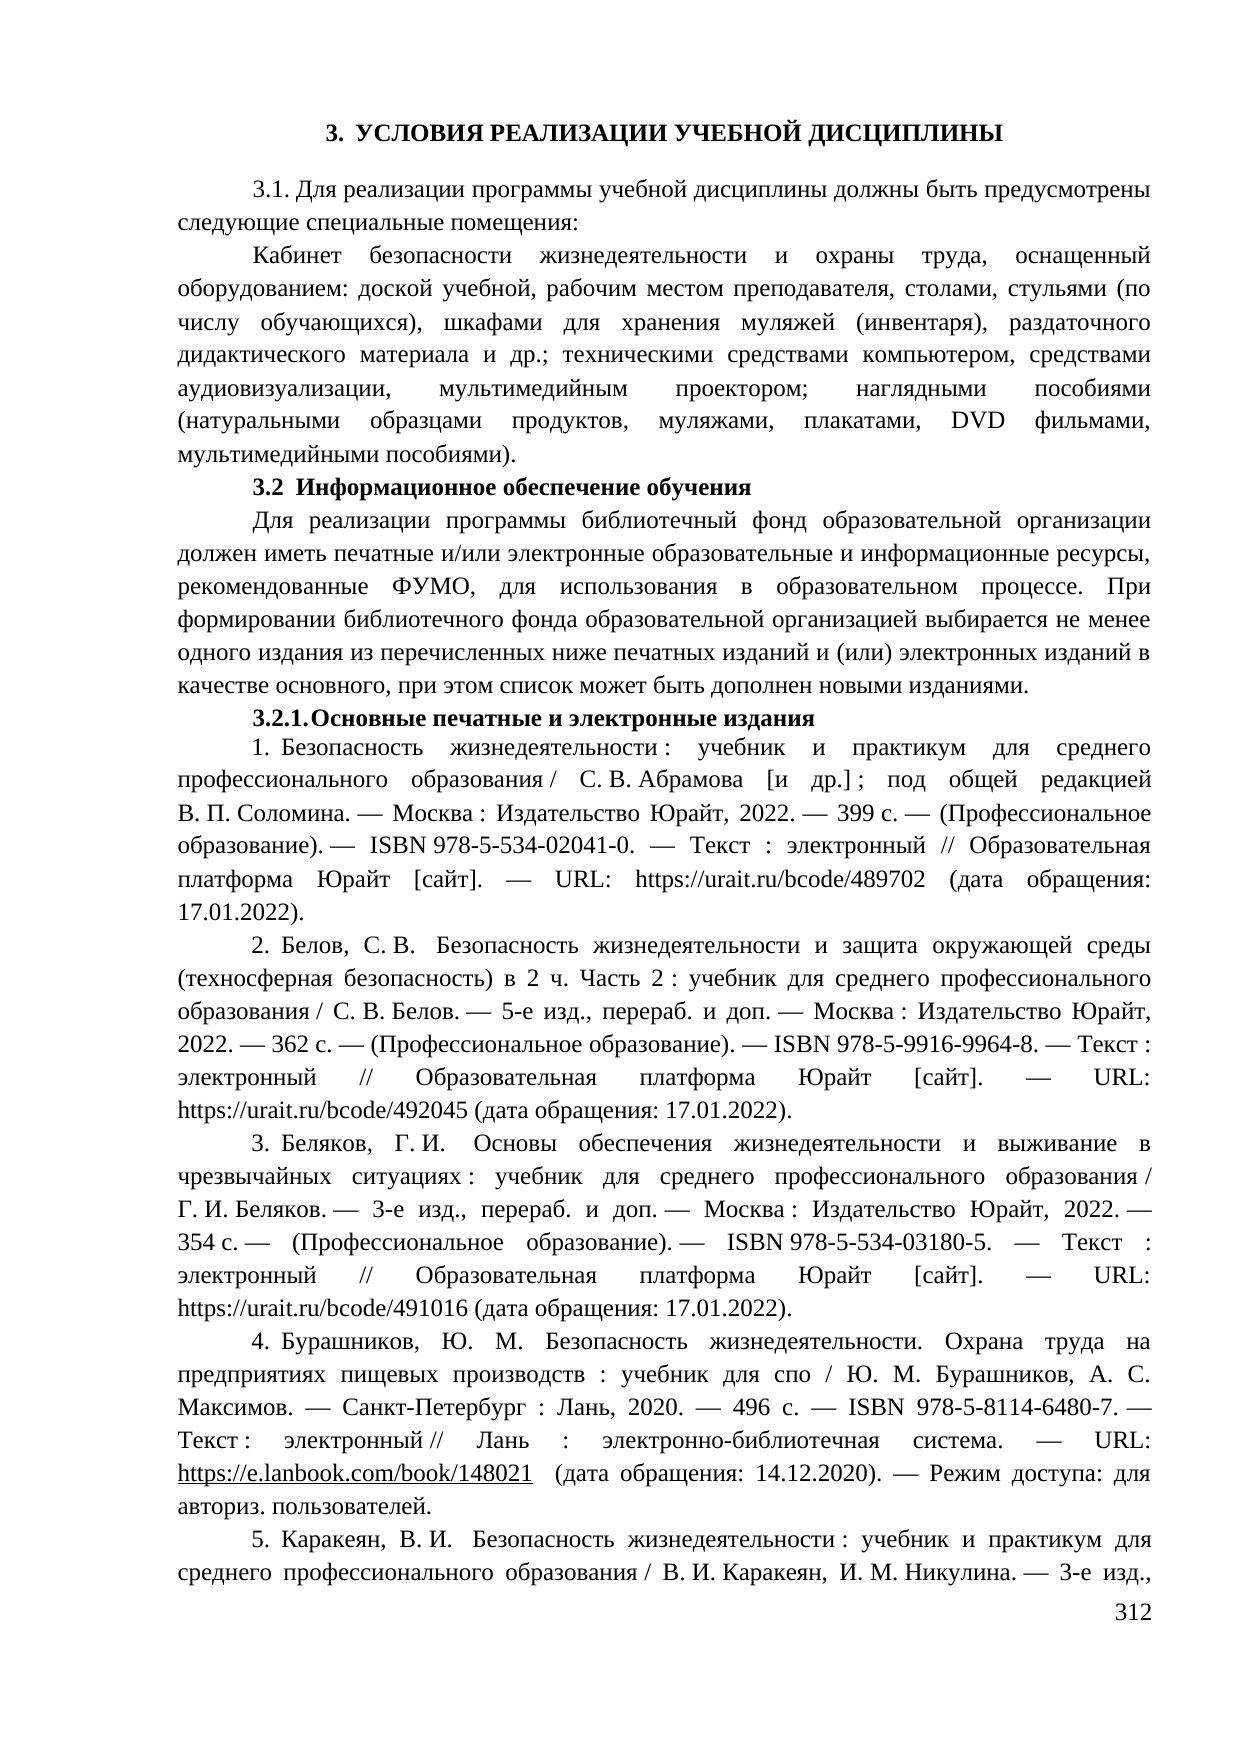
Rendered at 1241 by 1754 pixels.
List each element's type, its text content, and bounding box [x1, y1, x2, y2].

list Белов, С. В. Безопасность жизнедеятельности и защита окружающей среды (техносферная безопасность) в 2 ч. Часть 2 : учебник для среднего профессионального образования / С. В. Белов. — 5-е изд., перераб. и доп. — Москва : Издательство Юрайт, 2022. — 362 с. — (Профессиональное образование). — ISBN 978-5-9916-9964-8. — Текст : электронный // Образовательная платформа Юрайт [сайт]. — URL: https://urait.ru/bcode/492045 (дата обращения: 17.01.2022). [177, 930, 1152, 1123]
list Бурашников, Ю. М. Безопасность жизнедеятельности. Охрана труда на предприятиях пищевых производств : учебник для спо / Ю. М. Бурашников, А. С. Максимов. — Санкт-Петербург : Лань, 2020. — 496 с. — ISBN 978-5-8114-6480-7. — Текст : электронный // Лань : электронно-библиотечная система. — URL: https://e.lanbook.com/book/148021 (дата обращения: 14.12.2020). — Режим доступа: для авториз. пользователей. [177, 1326, 1152, 1520]
list Безопасность жизнедеятельности : учебник и практикум для среднего профессионального образования / С. В. Абрамова [и др.] ; под общей редакцией В. П. Соломина. — Москва : Издательство Юрайт, 2022. — 399 с. — (Профессиональное образование). — ISBN 978-5-534-02041-0. — Текст : электронный // Образовательная платформа Юрайт [сайт]. — URL: https://urait.ru/bcode/489702 (дата обращения: 17.01.2022). [177, 732, 1152, 925]
subtitle УСЛОВИЯ РЕАЛИЗАЦИИ УЧЕБНОЙ ДИСЦИПЛИНЫ [177, 118, 1152, 147]
list Основные печатные и электронные издания [177, 703, 1152, 732]
text Кабинет безопасности жизнедеятельности и охраны труда, оснащенный оборудованием: доской учебной, рабочим местом преподавателя, столами, стульями (по числу обучающихся), шкафами для хранения муляжей (инвентаря), раздаточного дидактического материала и др.; техническими средствами компьютером, средствами аудиовизуализации, мультимедийным проектором; наглядными пособиями (натуральными образцами продуктов, муляжами, плакатами, DVD фильмами, мультимедийными пособиями). [177, 241, 1152, 467]
text Для реализации программы библиотечный фонд образовательной организации должен иметь печатные и/или электронные образовательные и информационные ресурсы, рекомендованные ФУМО, для использования в образовательном процессе. При формировании библиотечного фонда образовательной организацией выбирается не менее одного издания из перечисленных ниже печатных изданий и (или) электронных изданий в качестве основного, при этом список может быть дополнен новыми изданиями. [177, 505, 1152, 698]
list Беляков, Г. И. Основы обеспечения жизнедеятельности и выживание в чрезвычайных ситуациях : учебник для среднего профессионального образования / Г. И. Беляков. — 3-е изд., перераб. и доп. — Москва : Издательство Юрайт, 2022. — 354 с. — (Профессиональное образование). — ISBN 978-5-534-03180-5. — Текст : электронный // Образовательная платформа Юрайт [сайт]. — URL: https://urait.ru/bcode/491016 (дата обращения: 17.01.2022). [177, 1128, 1152, 1322]
list Для реализации программы учебной дисциплины должны быть предусмотрены следующие специальные помещения: [177, 174, 1152, 236]
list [177, 1524, 1152, 1586]
subtitle Информационное обеспечение обучения [177, 472, 1152, 500]
